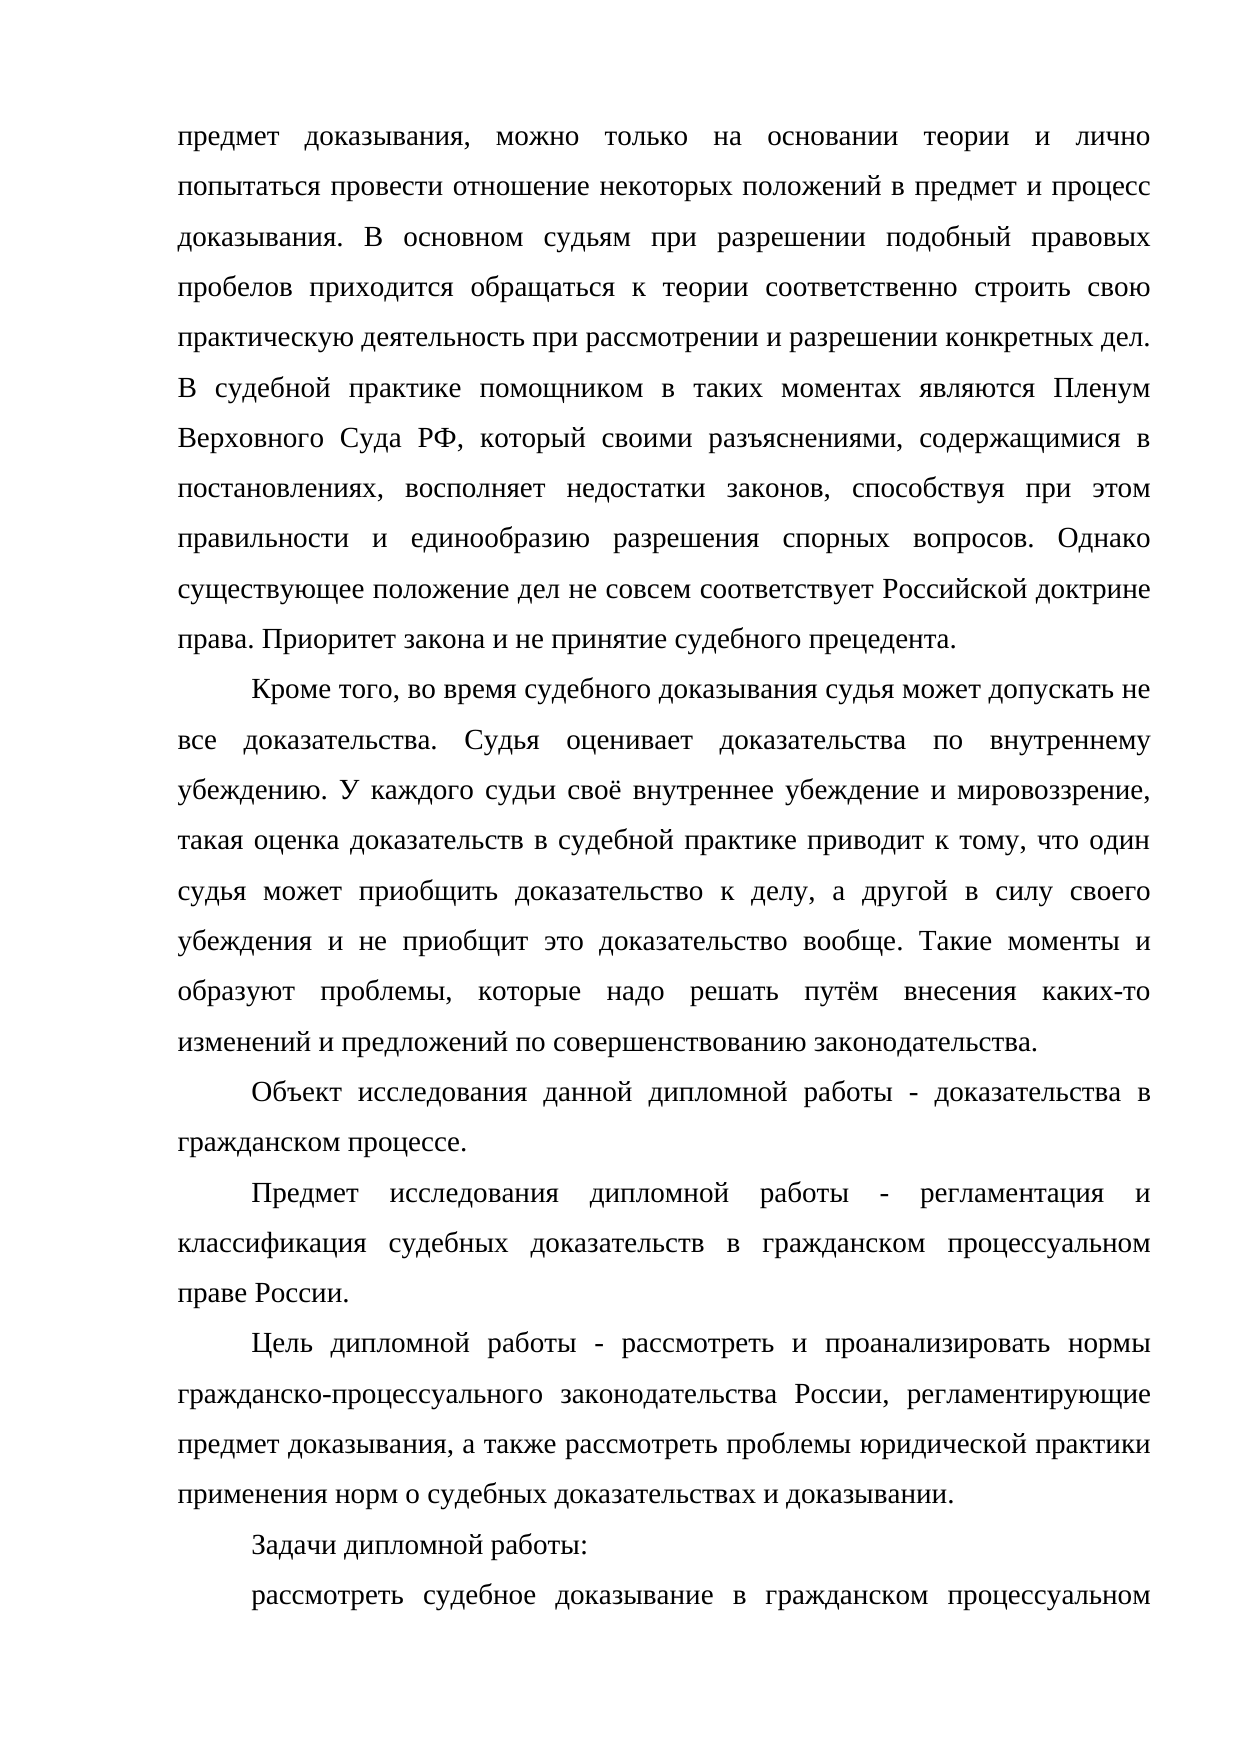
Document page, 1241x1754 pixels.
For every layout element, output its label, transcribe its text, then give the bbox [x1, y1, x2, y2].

text Предмет исследования дипломной работы - регламентация и классификация судебных доказательств в гражданском процессуальном праве России. [177, 1175, 1152, 1309]
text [177, 1577, 1152, 1611]
text Объект исследования данной дипломной работы - доказательства в гражданском процессе. [177, 1074, 1152, 1158]
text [177, 118, 1152, 655]
text Кроме того, во время судебного доказывания судья может допускать не все доказательства. Судья оценивает доказательства по внутреннему убеждению. У каждого судьи своё внутреннее убеждение и мировоззрение, такая оценка доказательств в судебной практике приводит к тому, что один судья может приобщить доказательство к делу, а другой в силу своего убеждения и не приобщит это доказательство вообще. Такие моменты и образуют проблемы, которые надо решать путём внесения каких-то изменений и предложений по совершенствованию законодательства. [177, 672, 1152, 1057]
text Цель дипломной работы - рассмотреть и проанализировать нормы гражданско-процессуального законодательства России, регламентирующие предмет доказывания, а также рассмотреть проблемы юридической практики применения норм о судебных доказательствах и доказывании. [177, 1326, 1152, 1510]
text Задачи дипломной работы: [177, 1527, 1152, 1560]
